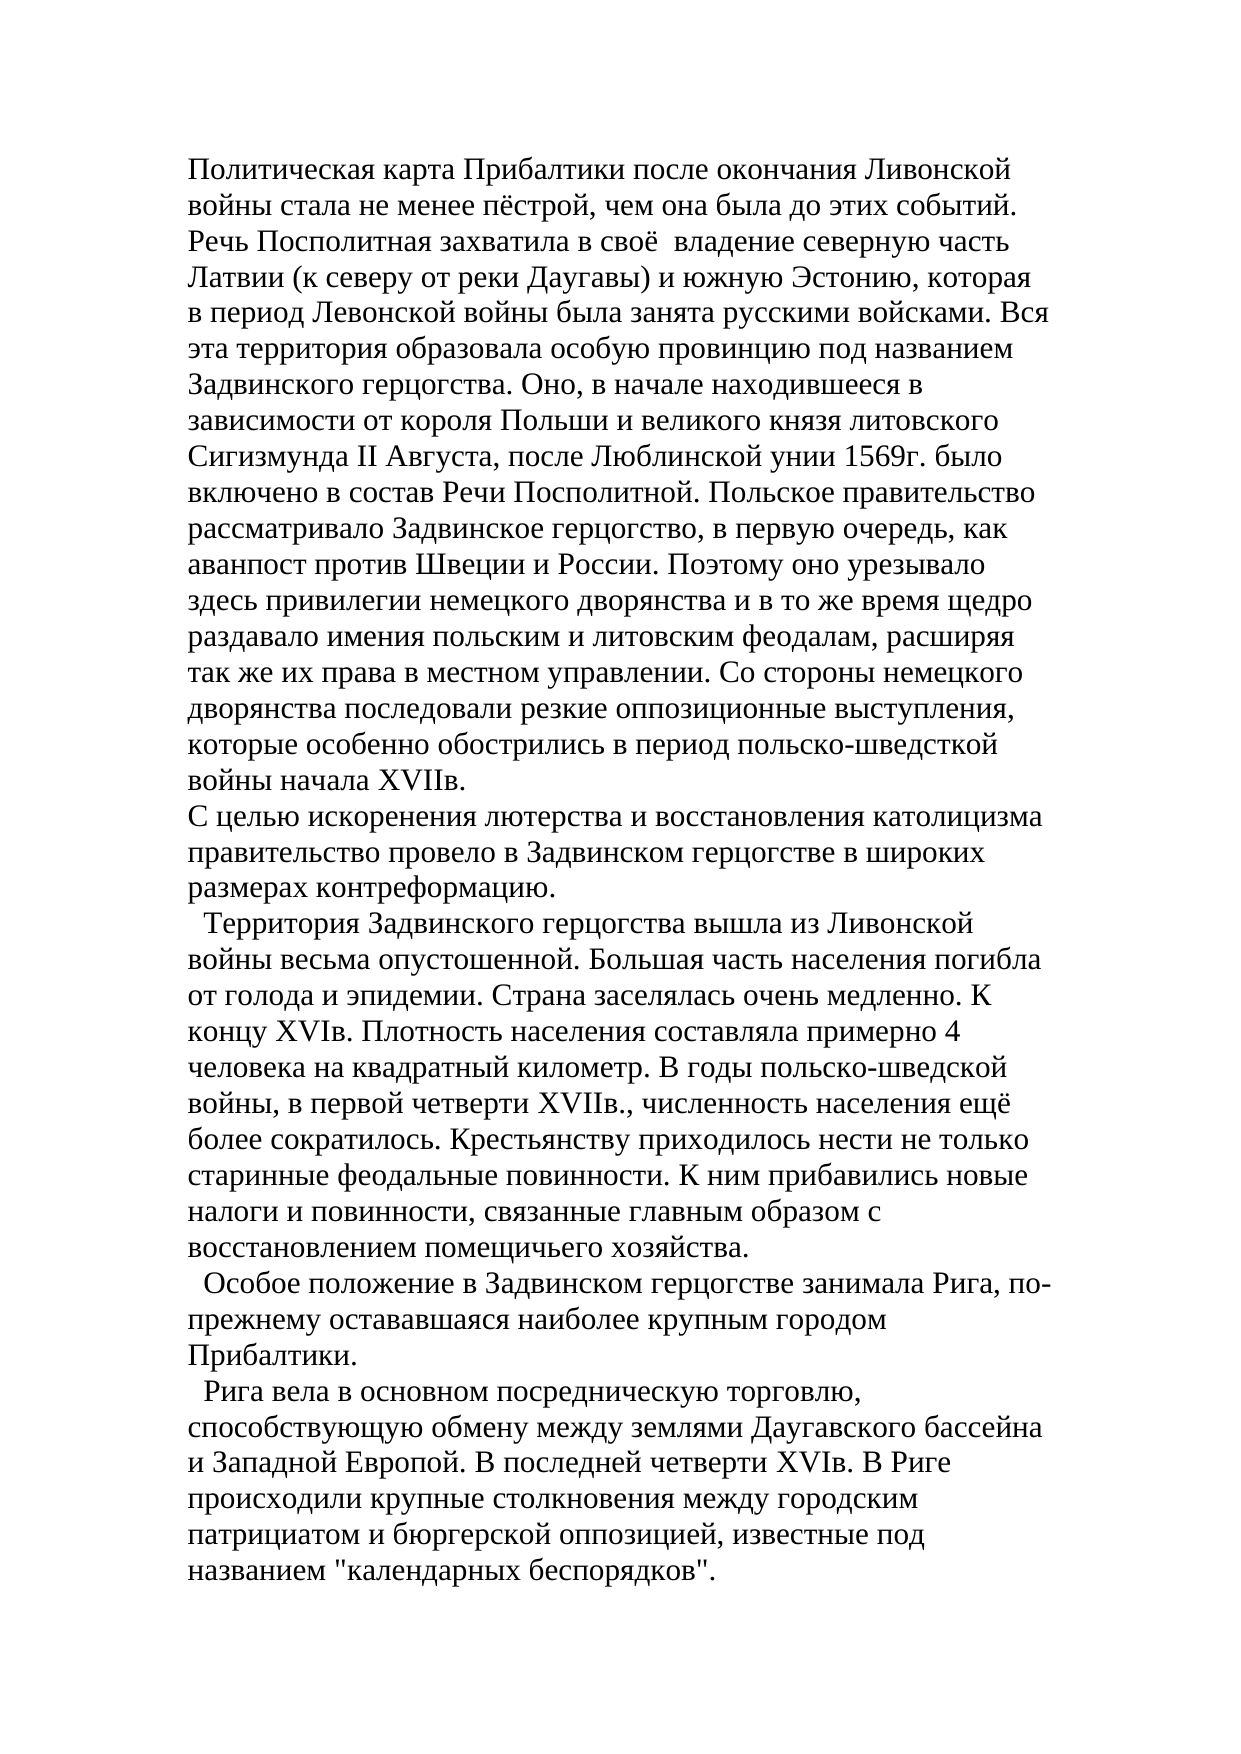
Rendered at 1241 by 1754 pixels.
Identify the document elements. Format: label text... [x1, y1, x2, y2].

text С целью искоренения лютерства и восстановления католицизма правительство провело в Задвинском герцогстве в широких размерах контреформацию. [187, 797, 1053, 905]
text Территория Задвинского герцогства вышла из Ливонской войны весьма опустошенной. Большая часть населения погибла от голода и эпидемии. Страна заселялась очень медленно. К концу XVIв. Плотность населения составляла примерно 4 человека на квадратный километр. В годы польско-шведской войны, в первой четверти XVIIв., численность населения ещё более сократилось. Крестьянству приходилось нести не только старинные феодальные повинности. К ним прибавились новые налоги и повинности, связанные главным образом с восстановлением помещичьего хозяйства. [187, 905, 1053, 1264]
text Политическая карта Прибалтики после окончания Ливонской войны стала не менее пёстрой, чем она была до этих событий. Речь Посполитная захватила в своё владение северную часть Латвии (к северу от реки Даугавы) и южную Эстонию, которая в период Левонской войны была занята русскими войсками. Вся эта территория образовала особую провинцию под названием Задвинского герцогства. Оно, в начале находившееся в зависимости от короля Польши и великого князя литовского Сигизмунда II Августа, после Люблинской унии 1569г. было включено в состав Речи Посполитной. Польское правительство рассматривало Задвинское герцогство, в первую очередь, как аванпост против Швеции и России. Поэтому оно урезывало здесь привилегии немецкого дворянства и в то же время щедро раздавало имения польским и литовским феодалам, расширяя так же их права в местном управлении. Со стороны немецкого дворянства последовали резкие оппозиционные выступления, которые особенно обострились в период польско-шведсткой войны начала XVIIв. [187, 150, 1053, 797]
text Особое положение в Задвинском герцогстве занимала Рига, по-прежнему остававшаяся наиболее крупным городом Прибалтики. [187, 1264, 1053, 1372]
text Рига вела в основном посредническую торговлю, способствующую обмену между землями Даугавского бассейна и Западной Европой. В последней четверти XVIв. В Риге происходили крупные столкновения между городским патрициатом и бюргерской оппозицией, известные под названием "календарных беспорядков". [187, 1372, 1053, 1587]
